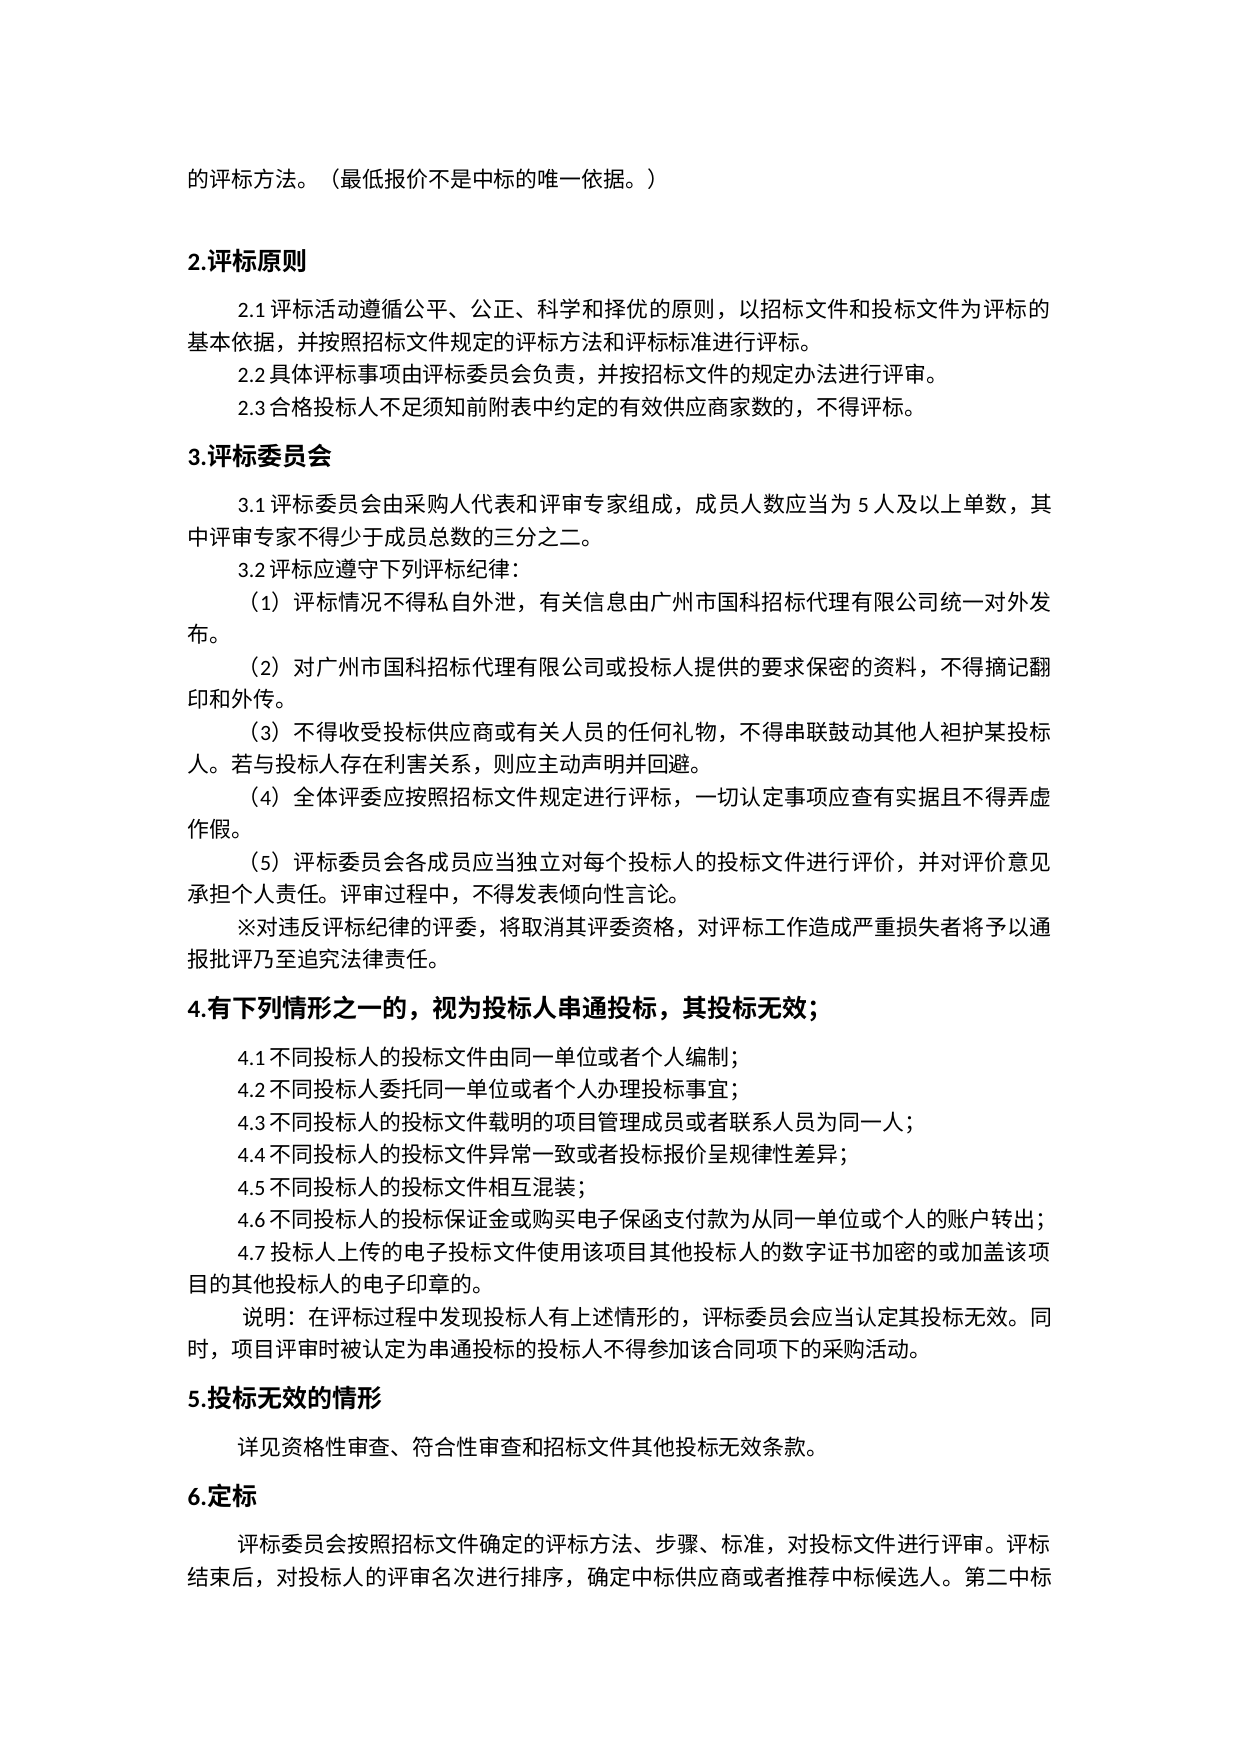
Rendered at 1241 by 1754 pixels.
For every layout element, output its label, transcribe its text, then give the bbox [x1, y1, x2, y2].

text （2）对广州市国科招标代理有限公司或投标人提供的要求保密的资料，不得摘记翻印和外传。 [187, 649, 1053, 714]
text 4.2不同投标人委托同一单位或者个人办理投标事宜； [187, 1072, 1053, 1104]
text （1）评标情况不得私自外泄，有关信息由广州市国科招标代理有限公司统一对外发布。 [187, 584, 1053, 649]
text 4.4不同投标人的投标文件异常一致或者投标报价呈规律性差异； [187, 1137, 1053, 1169]
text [187, 1527, 1053, 1592]
text 5.投标无效的情形 [187, 1364, 1053, 1429]
text 4.1不同投标人的投标文件由同一单位或者个人编制； [187, 1039, 1053, 1072]
text 3.1评标委员会由采购人代表和评审专家组成，成员人数应当为5人及以上单数，其中评审专家不得少于成员总数的三分之二。 [187, 487, 1053, 552]
text 说明：在评标过程中发现投标人有上述情形的，评标委员会应当认定其投标无效。同时，项目评审时被认定为串通投标的投标人不得参加该合同项下的采购活动。 [187, 1299, 1053, 1364]
text 4.5不同投标人的投标文件相互混装； [187, 1169, 1053, 1202]
text 2.1评标活动遵循公平、公正、科学和择优的原则，以招标文件和投标文件为评标的基本依据，并按照招标文件规定的评标方法和评标标准进行评标。 [187, 292, 1053, 357]
text 3.2评标应遵守下列评标纪律： [187, 552, 1053, 584]
text 2.3合格投标人不足须知前附表中约定的有效供应商家数的，不得评标。 [187, 389, 1053, 422]
text 4.7投标人上传的电子投标文件使用该项目其他投标人的数字证书加密的或加盖该项目的其他投标人的电子印章的。 [187, 1234, 1053, 1299]
text 2.评标原则 [187, 227, 1053, 292]
text （5）评标委员会各成员应当独立对每个投标人的投标文件进行评价，并对评价意见承担个人责任。评审过程中，不得发表倾向性言论。 [187, 844, 1053, 909]
text （3）不得收受投标供应商或有关人员的任何礼物，不得串联鼓动其他人袒护某投标人。若与投标人存在利害关系，则应主动声明并回避。 [187, 714, 1053, 779]
text ※对违反评标纪律的评委，将取消其评委资格，对评标工作造成严重损失者将予以通报批评乃至追究法律责任。 [187, 909, 1053, 974]
text 4.3不同投标人的投标文件载明的项目管理成员或者联系人员为同一人； [187, 1104, 1053, 1137]
text 详见资格性审查、符合性审查和招标文件其他投标无效条款。 [187, 1429, 1053, 1462]
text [187, 162, 1053, 194]
text （4）全体评委应按照招标文件规定进行评标，一切认定事项应查有实据且不得弄虚作假。 [187, 779, 1053, 844]
text 4.6不同投标人的投标保证金或购买电子保函支付款为从同一单位或个人的账户转出； [187, 1202, 1053, 1234]
text 4.有下列情形之一的，视为投标人串通投标，其投标无效； [187, 974, 1053, 1039]
text 6.定标 [187, 1462, 1053, 1527]
text 3.评标委员会 [187, 422, 1053, 487]
text 2.2具体评标事项由评标委员会负责，并按招标文件的规定办法进行评审。 [187, 357, 1053, 389]
